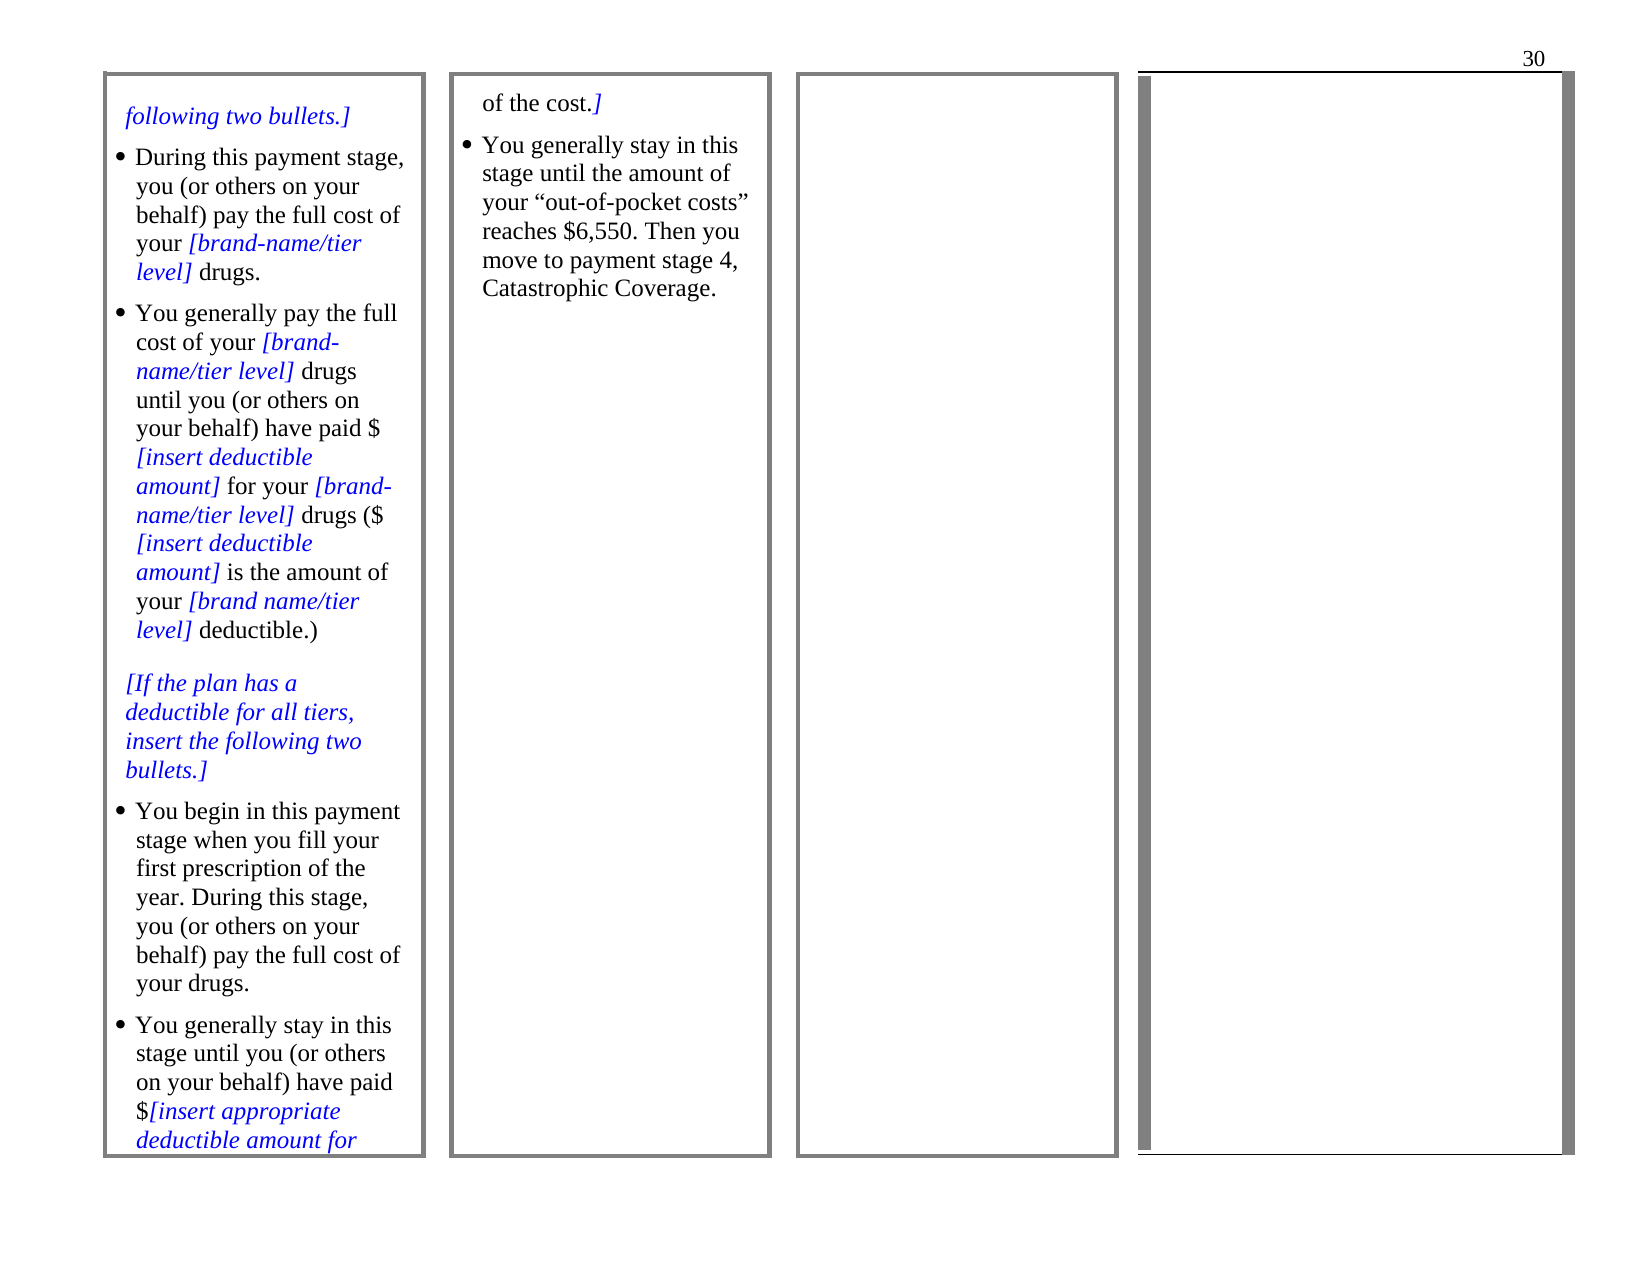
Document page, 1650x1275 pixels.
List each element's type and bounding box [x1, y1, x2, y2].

table_cell [1116, 71, 1144, 1153]
table_cell [454, 76, 767, 1153]
table_cell [1144, 73, 1562, 1153]
table_cell [800, 76, 1114, 1153]
table_cell [770, 71, 798, 1153]
table_cell [107, 76, 421, 1153]
table_cell [424, 71, 451, 1153]
